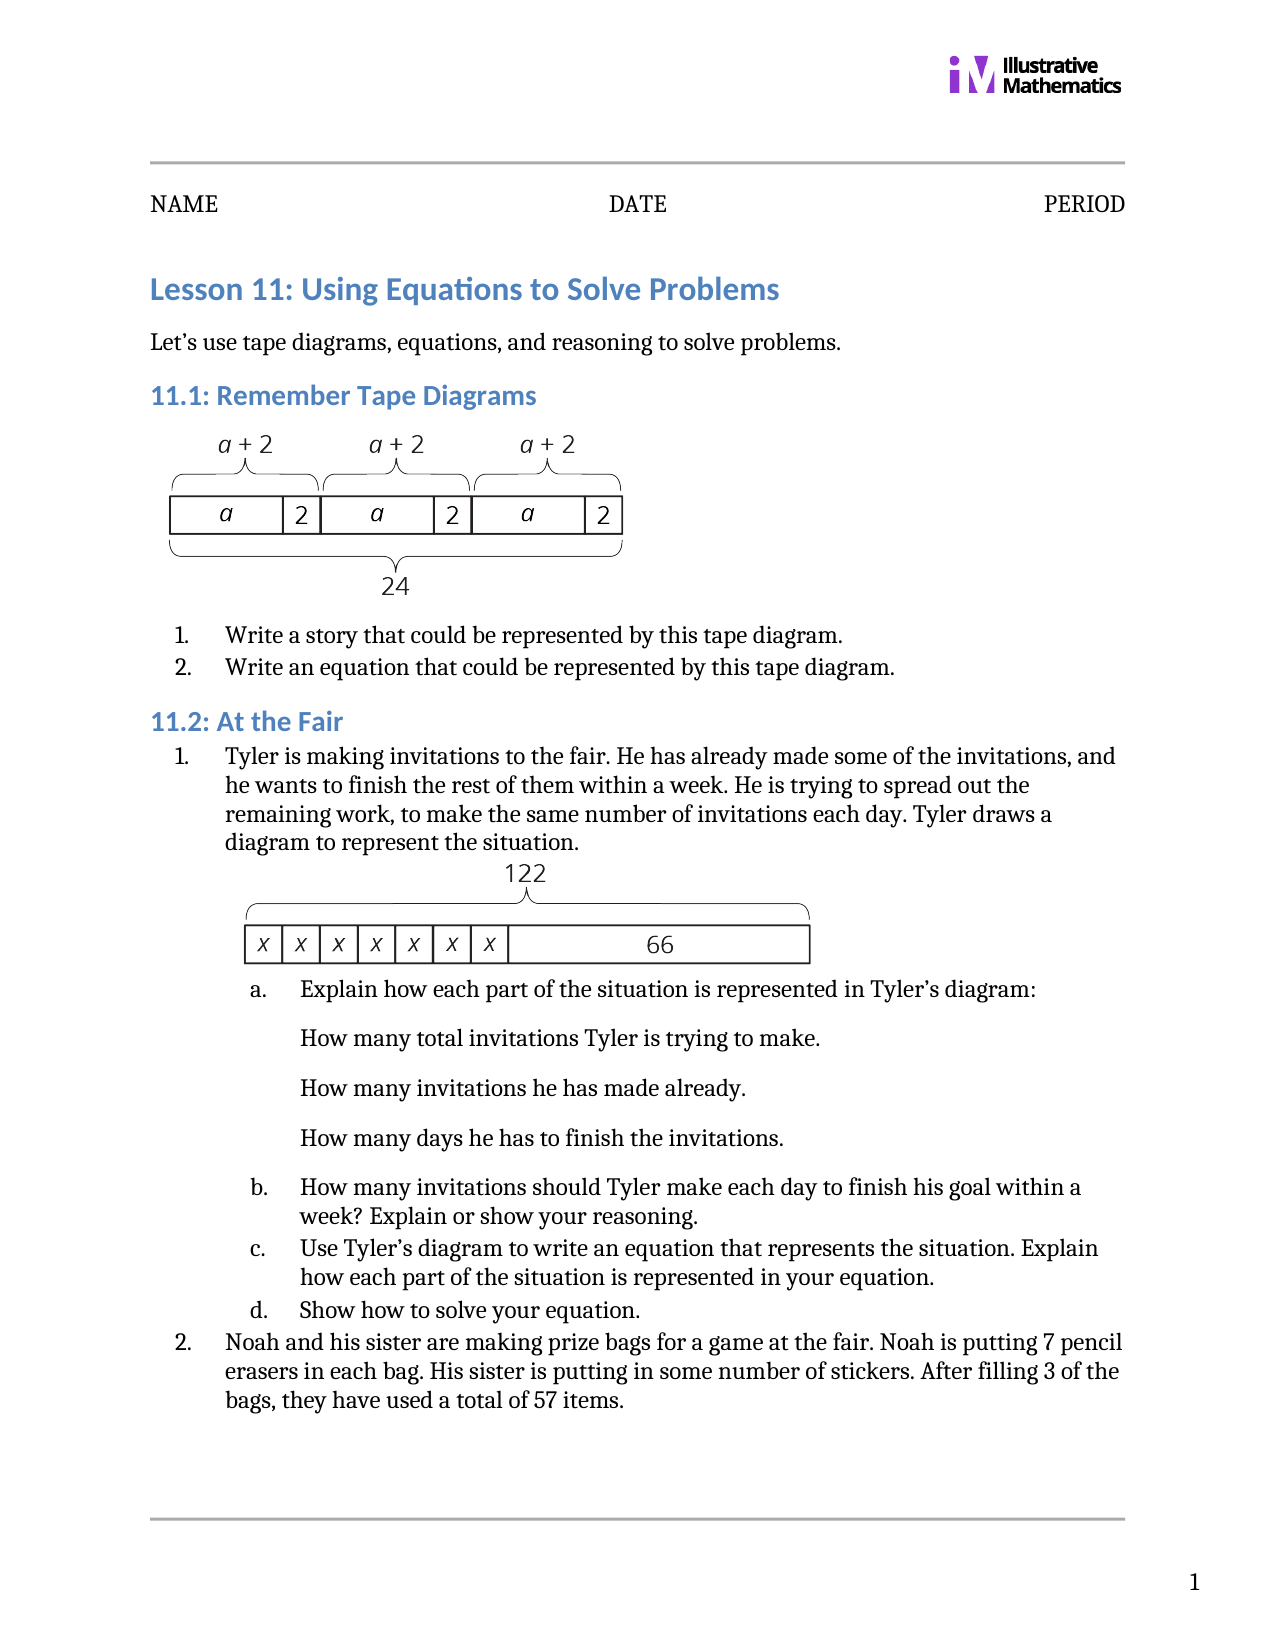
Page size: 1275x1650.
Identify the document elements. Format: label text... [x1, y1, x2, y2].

list How many invitations should Tyler make each day to finish his goal within a week? Explain or show your reasoning. [250, 1173, 1125, 1231]
list Write a story that could be represented by this tape diagram. [175, 621, 1125, 649]
list Use Tyler’s diagram to write an equation that represents the situation. Explain how each part of the situation is represented in your equation. [250, 1234, 1125, 1292]
list Write an equation that could be represented by this tape diagram. [175, 653, 1125, 682]
picture [243, 860, 811, 965]
picture [168, 431, 624, 602]
subtitle 11.2: At the Fair [150, 703, 1125, 738]
picture [949, 55, 1121, 93]
list Explain how each part of the situation is represented in Tyler’s diagram: [250, 975, 1125, 1003]
list How many total invitations Tyler is trying to make. [250, 1024, 1125, 1053]
list Tyler is making invitations to the fair. He has already made some of the invitations, and he wants to finish the rest of them within a week. He is trying to spread out the remaining work, to make the same number of invitations each day. Tyler draws a diagram to represent the situation. [175, 742, 1125, 857]
list How many invitations he has made already. [250, 1074, 1125, 1103]
list How many days he has to finish the invitations. [250, 1123, 1125, 1152]
list Noah and his sister are making prize bags for a game at the fair. Noah is putting 7 pencil erasers in each bag. His sister is putting in some number of stickers. After filling 3 of the bags, they have used a total of 57 items. [175, 1328, 1125, 1414]
text Let’s use tape diagrams, equations, and reasoning to solve problems. [150, 328, 1125, 357]
subtitle Lesson 11: Using Equations to Solve Problems [150, 268, 1125, 309]
list Show how to solve your equation. [250, 1296, 1125, 1324]
subtitle 11.1: Remember Tape Diagrams [150, 377, 1125, 413]
